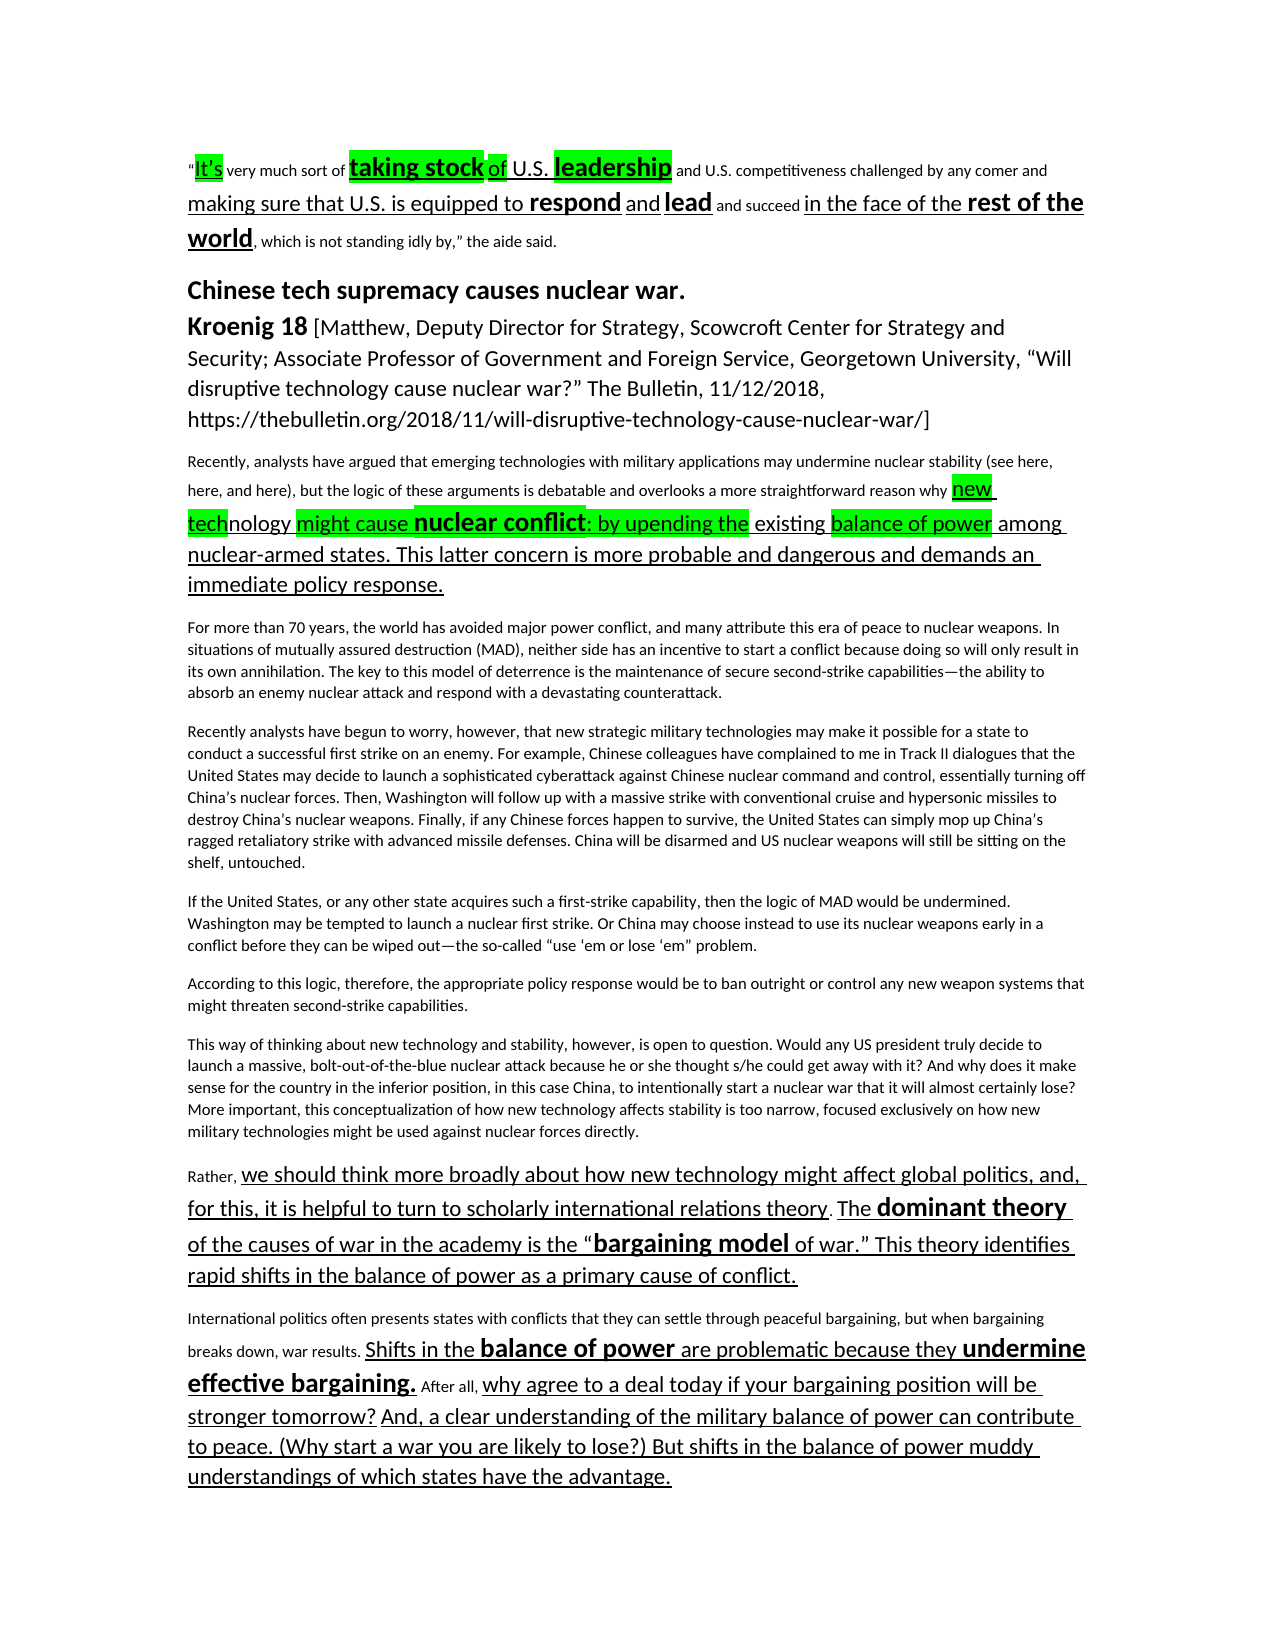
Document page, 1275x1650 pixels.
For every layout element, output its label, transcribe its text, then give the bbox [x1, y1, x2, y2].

text Recently analysts have begun to worry, however, that new strategic military technologies may make it possible for a state to conduct a successful first strike on an enemy. For example, Chinese colleagues have complained to me in Track II dialogues that the United States may decide to launch a sophisticated cyberattack against Chinese nuclear command and control, essentially turning off China’s nuclear forces. Then, Washington will follow up with a massive strike with conventional cruise and hypersonic missiles to destroy China’s nuclear weapons. Finally, if any Chinese forces happen to survive, the United States can simply mop up China’s ragged retaliatory strike with advanced missile defenses. China will be disarmed and US nuclear weapons will still be sitting on the shelf, untouched. [187, 721, 1087, 873]
text This way of thinking about new technology and stability, however, is open to question. Would any US president truly decide to launch a massive, bolt-out-of-the-blue nuclear attack because he or she thought s/he could get away with it? And why does it make sense for the country in the inferior position, in this case China, to intentionally start a nuclear war that it will almost certainly lose? More important, this conceptualization of how new technology affects stability is too narrow, focused exclusively on how new military technologies might be used against nuclear forces directly. [187, 1034, 1087, 1142]
text Recently, analysts have argued that emerging technologies with military applications may undermine nuclear stability (see here, here, and here), but the logic of these arguments is debatable and overlooks a more straightforward reason why new technology might cause nuclear conflict: by upending the existing balance of power among nuclear-armed states. This latter concern is more probable and dangerous and demands an immediate policy response. [187, 452, 1087, 598]
text According to this logic, therefore, the appropriate policy response would be to ban outright or control any new weapon systems that might threaten second-strike capabilities. [187, 973, 1087, 1016]
subtitle Chinese tech supremacy causes nuclear war. [187, 273, 1087, 307]
text Kroenig 18 [Matthew, Deputy Director for Strategy, Scowcroft Center for Strategy and Security; Associate Professor of Government and Foreign Service, Georgetown University, “Will disruptive technology cause nuclear war?” The Bulletin, 11/12/2018, https://thebulletin.org/2018/11/will-disruptive-technology-cause-nuclear-war/] [187, 309, 1087, 433]
text International politics often presents states with conflicts that they can settle through peaceful bargaining, but when bargaining breaks down, war results. Shifts in the balance of power are problematic because they undermine effective bargaining. After all, why agree to a deal today if your bargaining position will be stronger tomorrow? And, a clear understanding of the military balance of power can contribute to peace. (Why start a war you are likely to lose?) But shifts in the balance of power muddy understandings of which states have the advantage. [187, 1308, 1087, 1490]
text If the United States, or any other state acquires such a first-strike capability, then the logic of MAD would be undermined. Washington may be tempted to launch a nuclear first strike. Or China may choose instead to use its nuclear weapons early in a conflict before they can be wiped out—the so-called “use ‘em or lose ‘em” problem. [187, 891, 1087, 955]
text Rather, we should think more broadly about how new technology might affect global politics, and, for this, it is helpful to turn to scholarly international relations theory. The dominant theory of the causes of war in the academy is the “bargaining model of war.” This theory identifies rapid shifts in the balance of power as a primary cause of conflict. [187, 1160, 1087, 1289]
text For more than 70 years, the world has avoided major power conflict, and many attribute this era of peace to nuclear weapons. In situations of mutually assured destruction (MAD), neither side has an incentive to start a conflict because doing so will only result in its own annihilation. The key to this model of deterrence is the maintenance of secure second-strike capabilities—the ability to absorb an enemy nuclear attack and respond with a devastating counterattack. [187, 617, 1087, 703]
text “It’s very much sort of taking stock of U.S. leadership and U.S. competitiveness challenged by any comer and making sure that U.S. is equipped to respond and lead and succeed in the face of the rest of the world, which is not standing idly by,” the aide said. [187, 150, 1087, 254]
